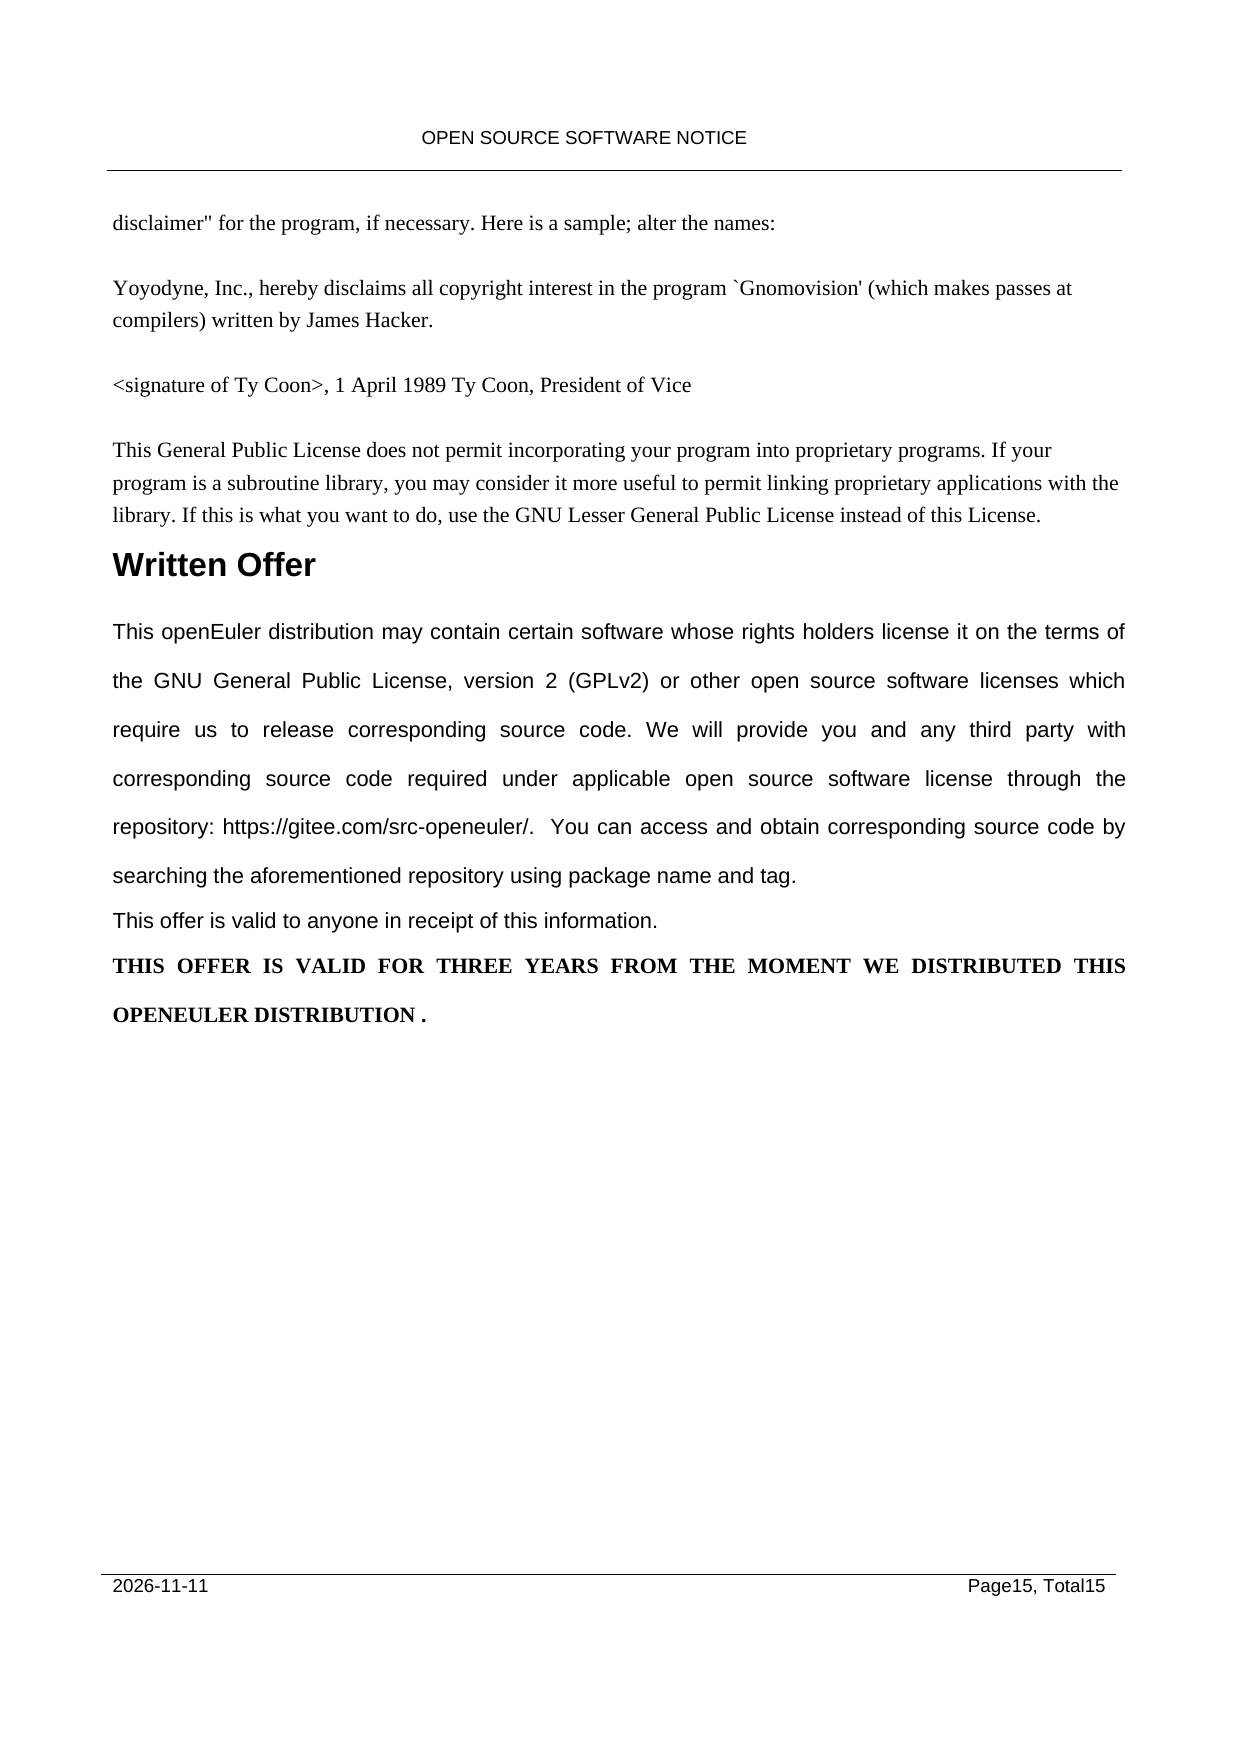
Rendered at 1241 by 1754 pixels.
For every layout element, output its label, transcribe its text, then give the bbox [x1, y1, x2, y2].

text This openEuler distribution may contain certain software whose rights holders license it on the terms of the GNU General Public License, version 2 (GPLv2) or other open source software licenses which require us to release corresponding source code. We will provide you and any third party with corresponding source code required under applicable open source software license through the repository: https://gitee.com/src-openeuler/. You can access and obtain corresponding source code by searching the aforementioned repository using package name and tag. [112, 616, 1128, 892]
text Written Offer [112, 531, 1128, 596]
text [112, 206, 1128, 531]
text THIS OFFER IS VALID FOR THREE YEARS FROM THE MOMENT WE DISTRIBUTED THIS OPENEULER DISTRIBUTION . [112, 949, 1128, 1031]
text This offer is valid to anyone in receipt of this information. [112, 904, 1128, 937]
